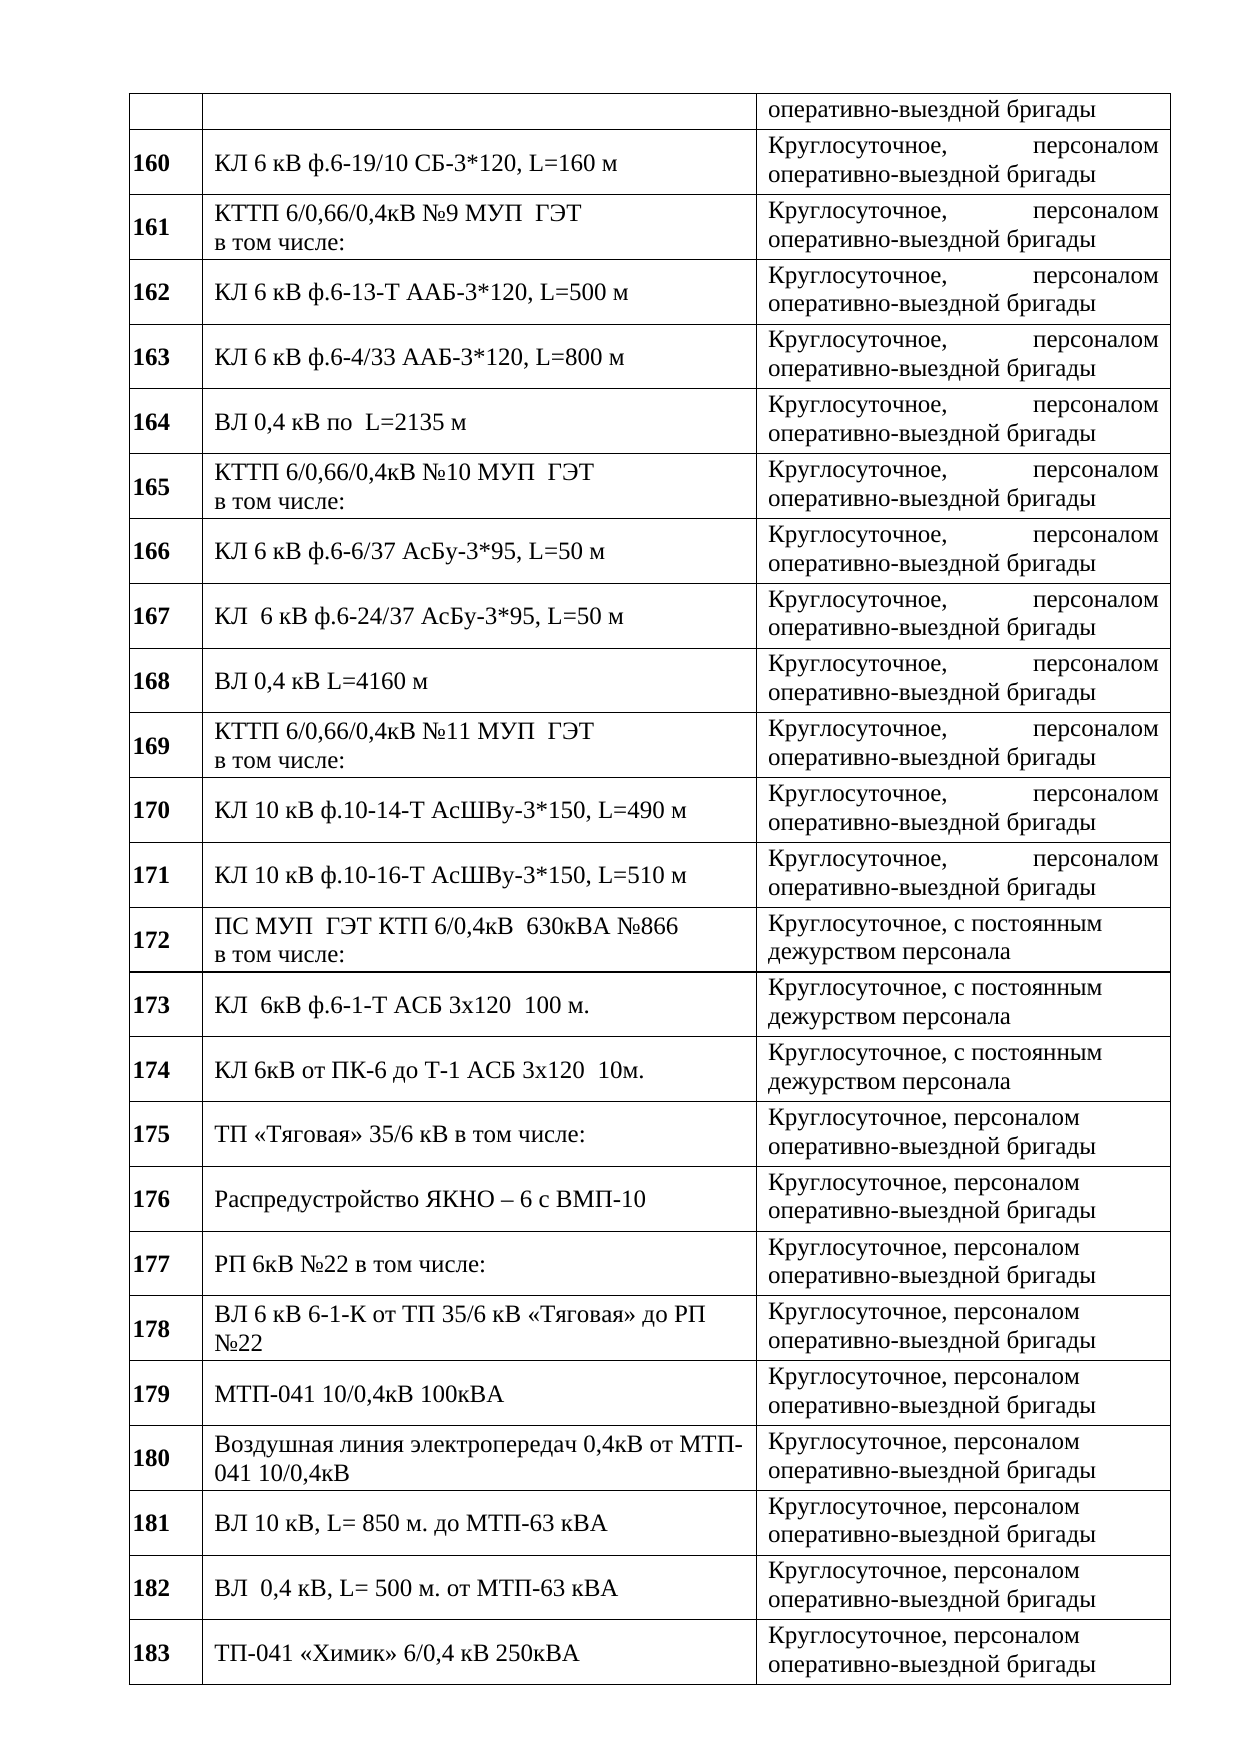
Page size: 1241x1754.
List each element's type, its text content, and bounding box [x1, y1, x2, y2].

table_cell КЛ 6кВ от ПК-6 до Т-1 АСБ 3х120 10м. [203, 1037, 756, 1101]
table_cell Круглосуточное, персоналом оперативно-выездной бригады [757, 325, 1170, 388]
table_cell КЛ 10 кВ ф.10-16-Т АсШВу-3*150, L=510 м [203, 843, 756, 907]
table_cell Круглосуточное, персоналом оперативно-выездной бригады [757, 843, 1170, 907]
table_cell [757, 195, 1170, 259]
table_cell Круглосуточное, с постоянным дежурством персонала [757, 973, 1170, 1036]
table_cell МТП-041 10/0,4кВ 100кВА [203, 1361, 756, 1425]
table_cell [130, 1426, 202, 1490]
table_cell ТП «Тяговая» 35/6 кВ в том числе: [203, 1102, 756, 1166]
table_cell [130, 973, 202, 1036]
table_cell РП 6кВ №22 в том числе: [203, 1232, 756, 1295]
table_cell Круглосуточное, персоналом оперативно-выездной бригады [757, 649, 1170, 712]
table_cell [130, 1037, 202, 1101]
table_cell КЛ 6 кВ ф.6-13-Т ААБ-3*120, L=500 м [203, 260, 756, 323]
table_cell Круглосуточное, персоналом оперативно-выездной бригады [757, 1426, 1170, 1490]
table_cell ТП-041 «Химик» 6/0,4 кВ 250кВА [203, 1620, 756, 1684]
table_cell Круглосуточное, персоналом оперативно-выездной бригады [757, 713, 1170, 777]
table_cell Круглосуточное, персоналом оперативно-выездной бригады [757, 584, 1170, 647]
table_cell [757, 1620, 1170, 1684]
table_cell [130, 908, 202, 971]
table_cell [130, 94, 202, 129]
table_cell КТТП 6/0,66/0,4кВ №11 МУП ГЭТ в том числе: [203, 713, 756, 777]
table_cell [130, 1296, 202, 1360]
table_cell ВЛ 0,4 кВ L=4160 м [203, 649, 756, 712]
table_cell ВЛ 6 кВ 6-1-К от ТП 35/6 кВ «Тяговая» до РП №22 [203, 1296, 756, 1360]
table_cell КЛ 6кВ ф.6-1-Т АСБ 3х120 100 м. [203, 973, 756, 1036]
table_cell [130, 843, 202, 907]
table_cell [130, 130, 202, 194]
table_cell Круглосуточное, персоналом оперативно-выездной бригады [757, 1296, 1170, 1360]
table_cell [130, 1232, 202, 1295]
table_cell КЛ 6 кВ ф.6-19/10 СБ-3*120, L=160 м [203, 130, 756, 194]
table_cell Круглосуточное, персоналом оперативно-выездной бригады [757, 1361, 1170, 1425]
table_cell [130, 325, 202, 388]
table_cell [757, 94, 1170, 129]
table_cell [130, 1620, 202, 1684]
table_cell ПС МУП ГЭТ КТП 6/0,4кВ 630кВА №866 в том числе: [203, 908, 756, 971]
table_cell ВЛ 10 кВ, L= 850 м. до МТП-63 кВА [203, 1491, 756, 1554]
table_cell [130, 1167, 202, 1231]
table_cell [757, 1556, 1170, 1619]
table_cell Воздушная линия электропередач 0,4кВ от МТП-041 10/0,4кВ [203, 1426, 756, 1490]
table_cell [130, 260, 202, 323]
table_cell Круглосуточное, персоналом оперативно-выездной бригады [757, 389, 1170, 453]
table_cell Круглосуточное, персоналом оперативно-выездной бригады [757, 260, 1170, 323]
table_cell КЛ 6 кВ ф.6-4/33 ААБ-3*120, L=800 м [203, 325, 756, 388]
table_cell [130, 1556, 202, 1619]
table_cell Круглосуточное, с постоянным дежурством персонала [757, 1037, 1170, 1101]
table_cell Круглосуточное, персоналом оперативно-выездной бригады [757, 1167, 1170, 1231]
table_cell [130, 519, 202, 583]
table_cell [130, 1361, 202, 1425]
table_cell Круглосуточное, персоналом оперативно-выездной бригады [757, 1102, 1170, 1166]
table_cell ВЛ 0,4 кВ, L= 500 м. от МТП-63 кВА [203, 1556, 756, 1619]
table_cell [130, 778, 202, 842]
table_cell Круглосуточное, персоналом оперативно-выездной бригады [757, 778, 1170, 842]
table_cell [130, 454, 202, 518]
table_cell [130, 584, 202, 647]
table_cell ВЛ 0,4 кВ по L=2135 м [203, 389, 756, 453]
table_cell КЛ 6 кВ ф.6-6/37 АсБу-3*95, L=50 м [203, 519, 756, 583]
table_cell Круглосуточное, с постоянным дежурством персонала [757, 908, 1170, 971]
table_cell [757, 1491, 1170, 1554]
table_cell [130, 649, 202, 712]
table_cell Распредустройство ЯКНО – 6 с ВМП-10 [203, 1167, 756, 1231]
table_cell [130, 1491, 202, 1554]
table_cell [130, 1102, 202, 1166]
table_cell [203, 94, 756, 129]
table_cell КТТП 6/0,66/0,4кВ №10 МУП ГЭТ в том числе: [203, 454, 756, 518]
table_cell [130, 389, 202, 453]
table_cell Круглосуточное, персоналом оперативно-выездной бригады [757, 519, 1170, 583]
table_cell КТТП 6/0,66/0,4кВ №9 МУП ГЭТ в том числе: [203, 195, 756, 259]
table_cell [130, 713, 202, 777]
table_cell КЛ 10 кВ ф.10-14-Т АсШВу-3*150, L=490 м [203, 778, 756, 842]
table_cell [757, 130, 1170, 194]
table_cell Круглосуточное, персоналом оперативно-выездной бригады [757, 454, 1170, 518]
table_cell [130, 195, 202, 259]
table_cell КЛ 6 кВ ф.6-24/37 АсБу-3*95, L=50 м [203, 584, 756, 647]
table_cell Круглосуточное, персоналом оперативно-выездной бригады [757, 1232, 1170, 1295]
